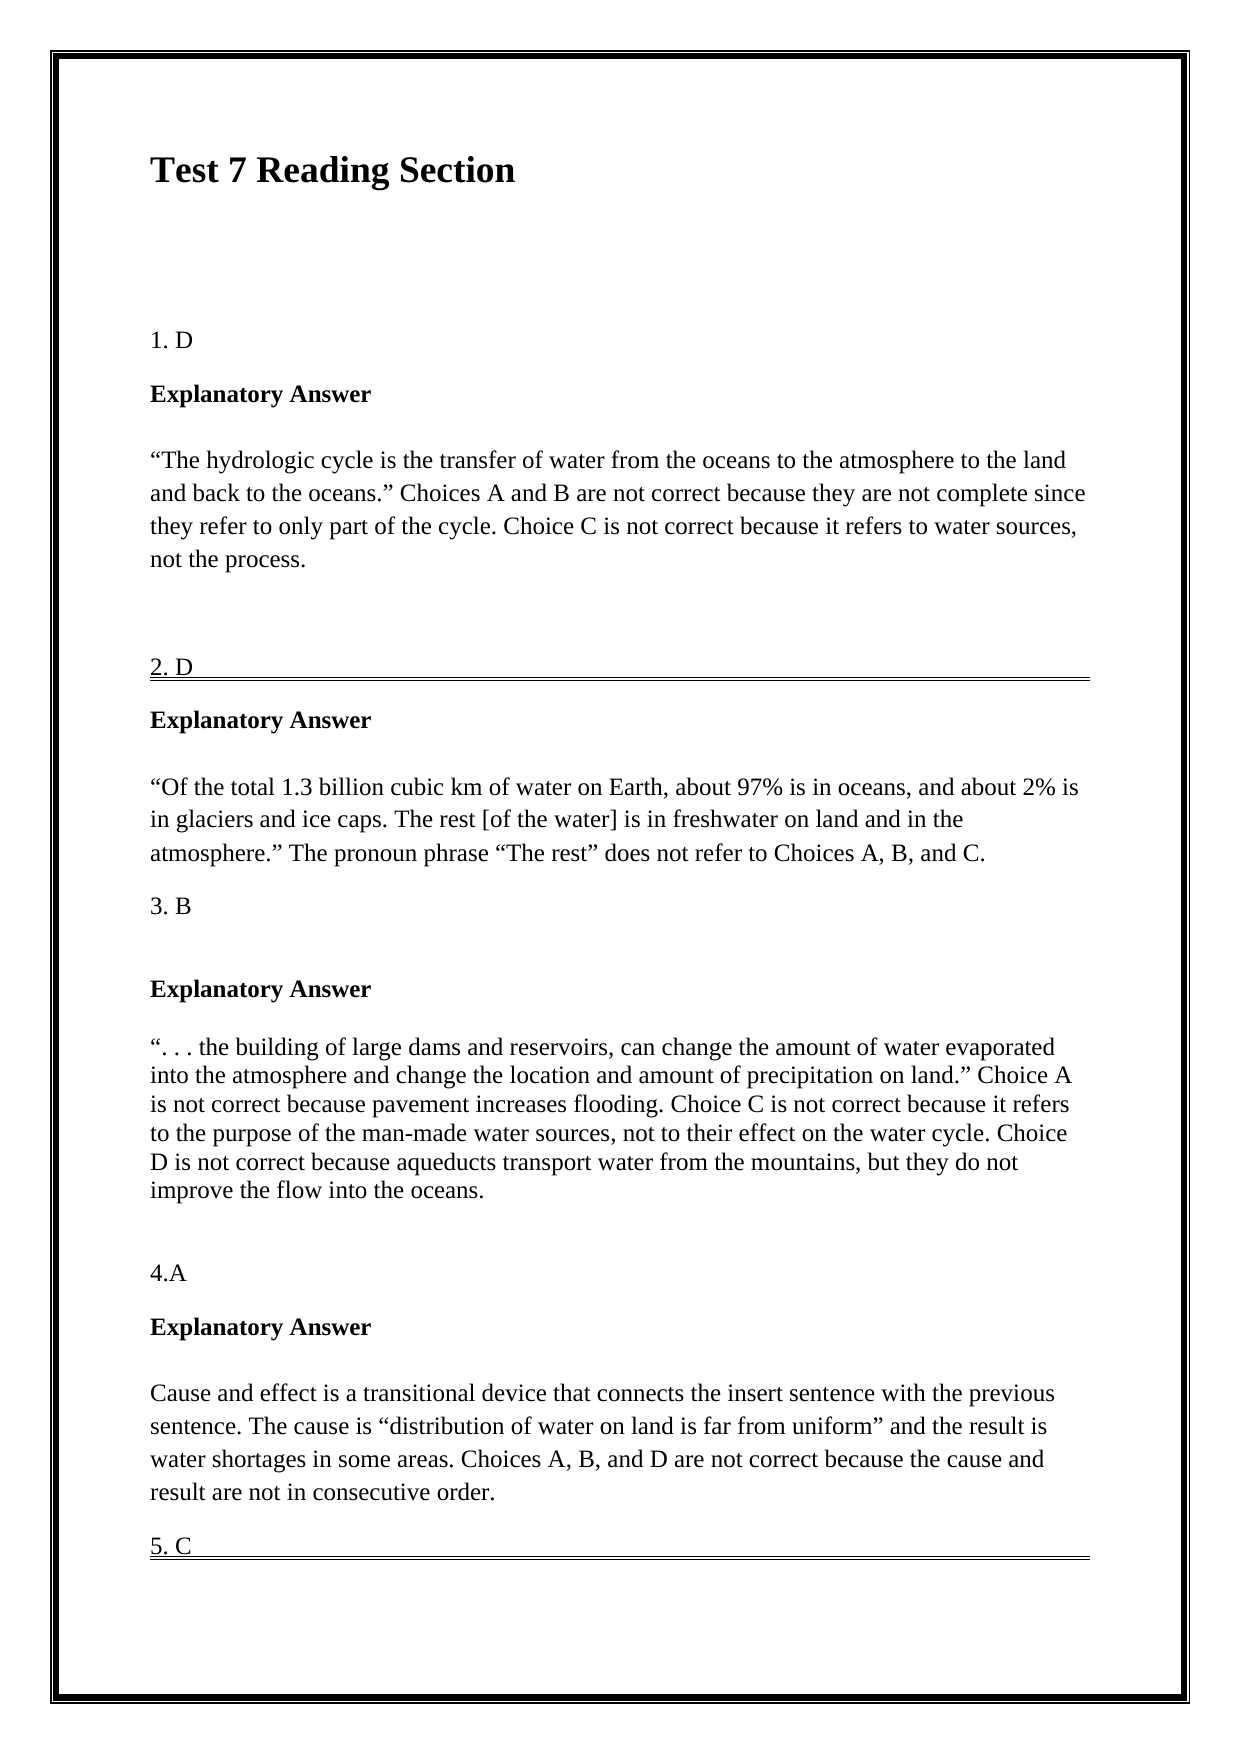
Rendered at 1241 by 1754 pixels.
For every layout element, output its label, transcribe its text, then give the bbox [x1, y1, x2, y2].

text Explanatory Answer “. . . the building of large dams and reservoirs, can change the amount of water evaporated into the atmosphere and change the location and amount of precipitation on land.” Choice A is not correct because pavement increases flooding. Choice C is not correct because it refers to the purpose of the man-made water sources, not to their effect on the water cycle. Choice D is not correct because aqueducts transport water from the mountains, but they do not improve the flow into the oceans. [150, 974, 1090, 1204]
text 5. C [150, 1531, 1090, 1556]
text Explanatory Answer “Of the total 1.3 billion cubic km of water on Earth, about 97% is in oceans, and about 2% is in glaciers and ice caps. The rest [of the water] is in freshwater on land and in the atmosphere.” The pronoun phrase “The rest” does not refer to Choices A, B, and C. [150, 706, 1090, 866]
text 3. B [150, 891, 1090, 920]
text Explanatory Answer “The hydrologic cycle is the transfer of water from the oceans to the atmosphere to the land and back to the oceans.” Choices A and B are not correct because they are not complete since they refer to only part of the cycle. Choice C is not correct because it refers to water sources, not the process. [150, 379, 1090, 573]
text Test 7 Reading Section [150, 148, 1090, 191]
text 2. D [150, 652, 1090, 677]
text Explanatory Answer Cause and effect is a transitional device that connects the insert sentence with the previous sentence. The cause is “distribution of water on land is far from uniform” and the result is water shortages in some areas. Choices A, B, and D are not correct because the cause and result are not in consecutive order. [150, 1312, 1090, 1506]
text 1. D [150, 325, 1090, 354]
text 4.A [150, 1258, 1090, 1287]
